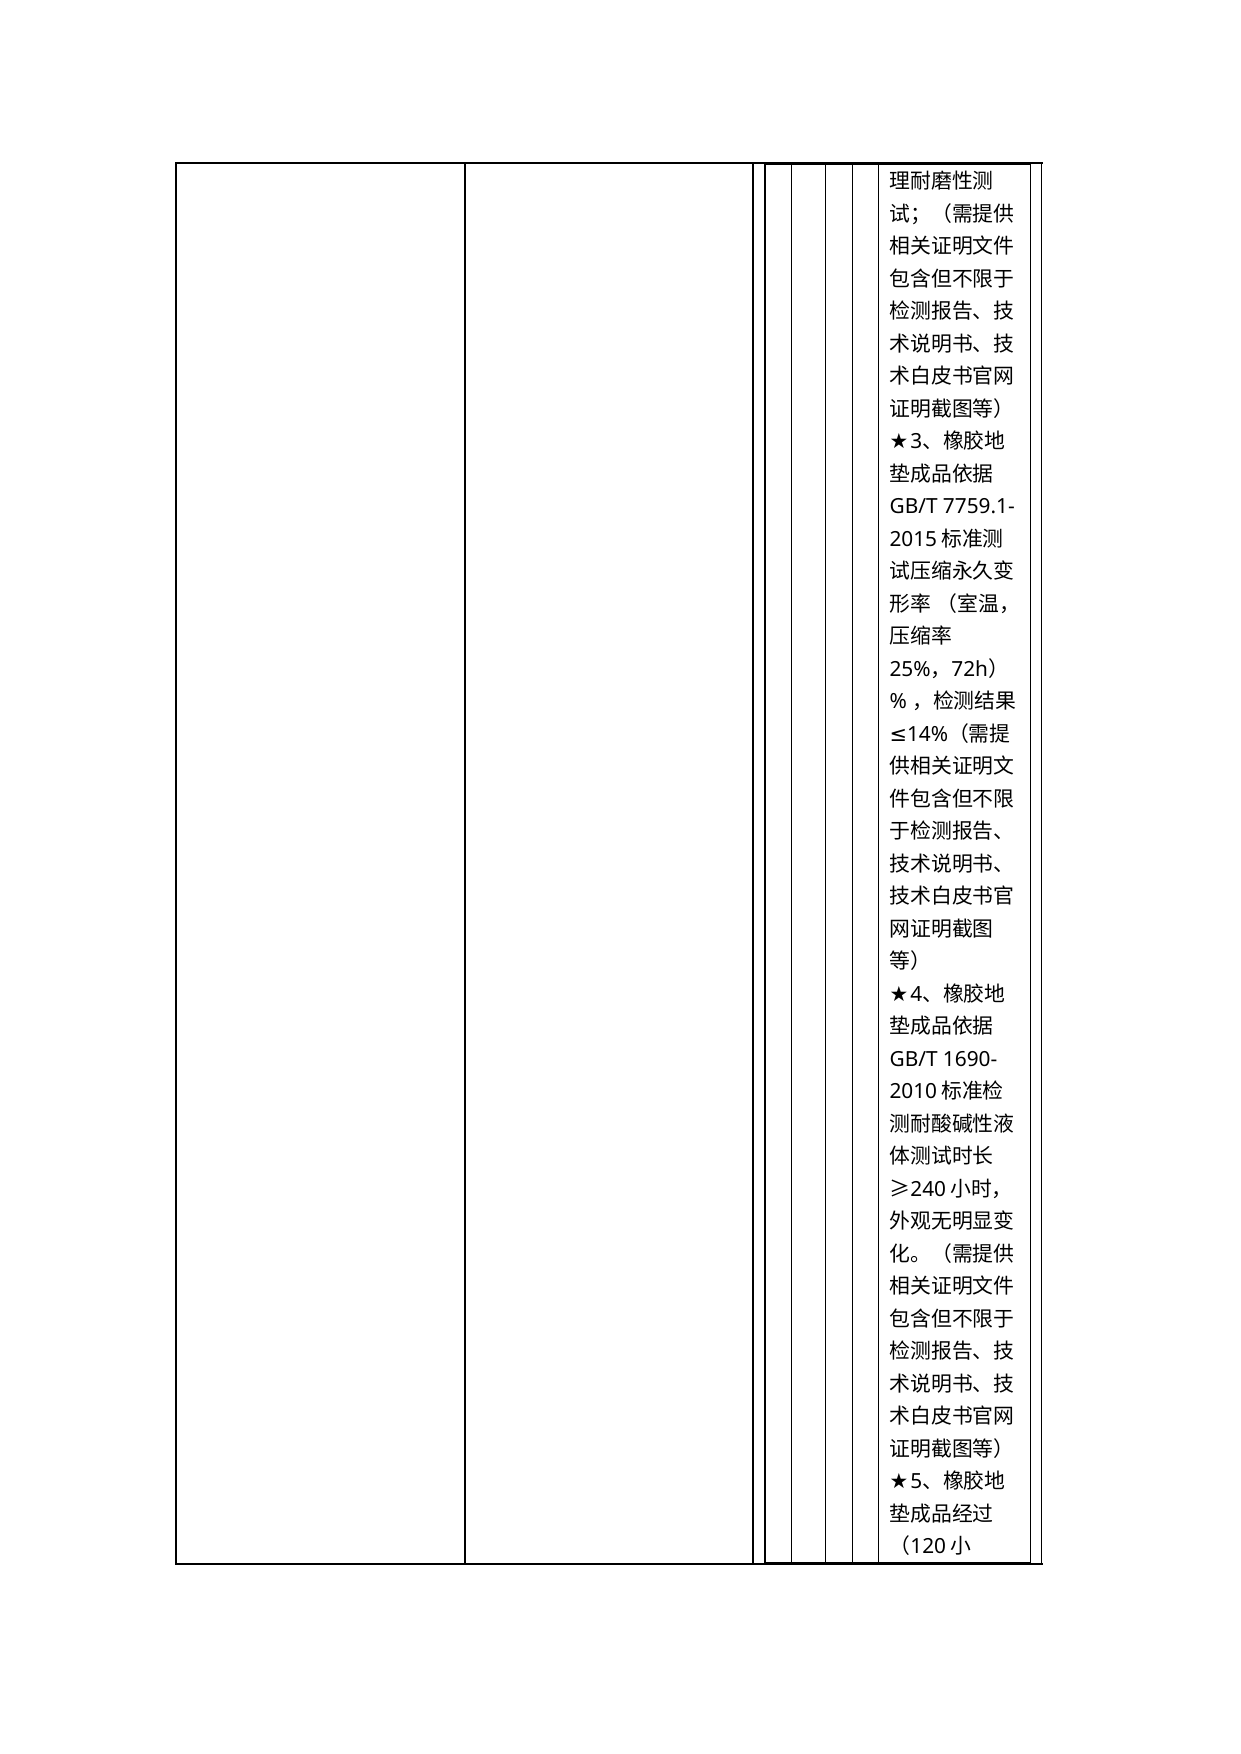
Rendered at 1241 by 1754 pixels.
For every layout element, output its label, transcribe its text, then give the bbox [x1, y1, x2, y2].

table_cell 1 [177, 164, 464, 1563]
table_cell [1031, 164, 1041, 1563]
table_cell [754, 164, 764, 1563]
table_cell [466, 164, 752, 1563]
